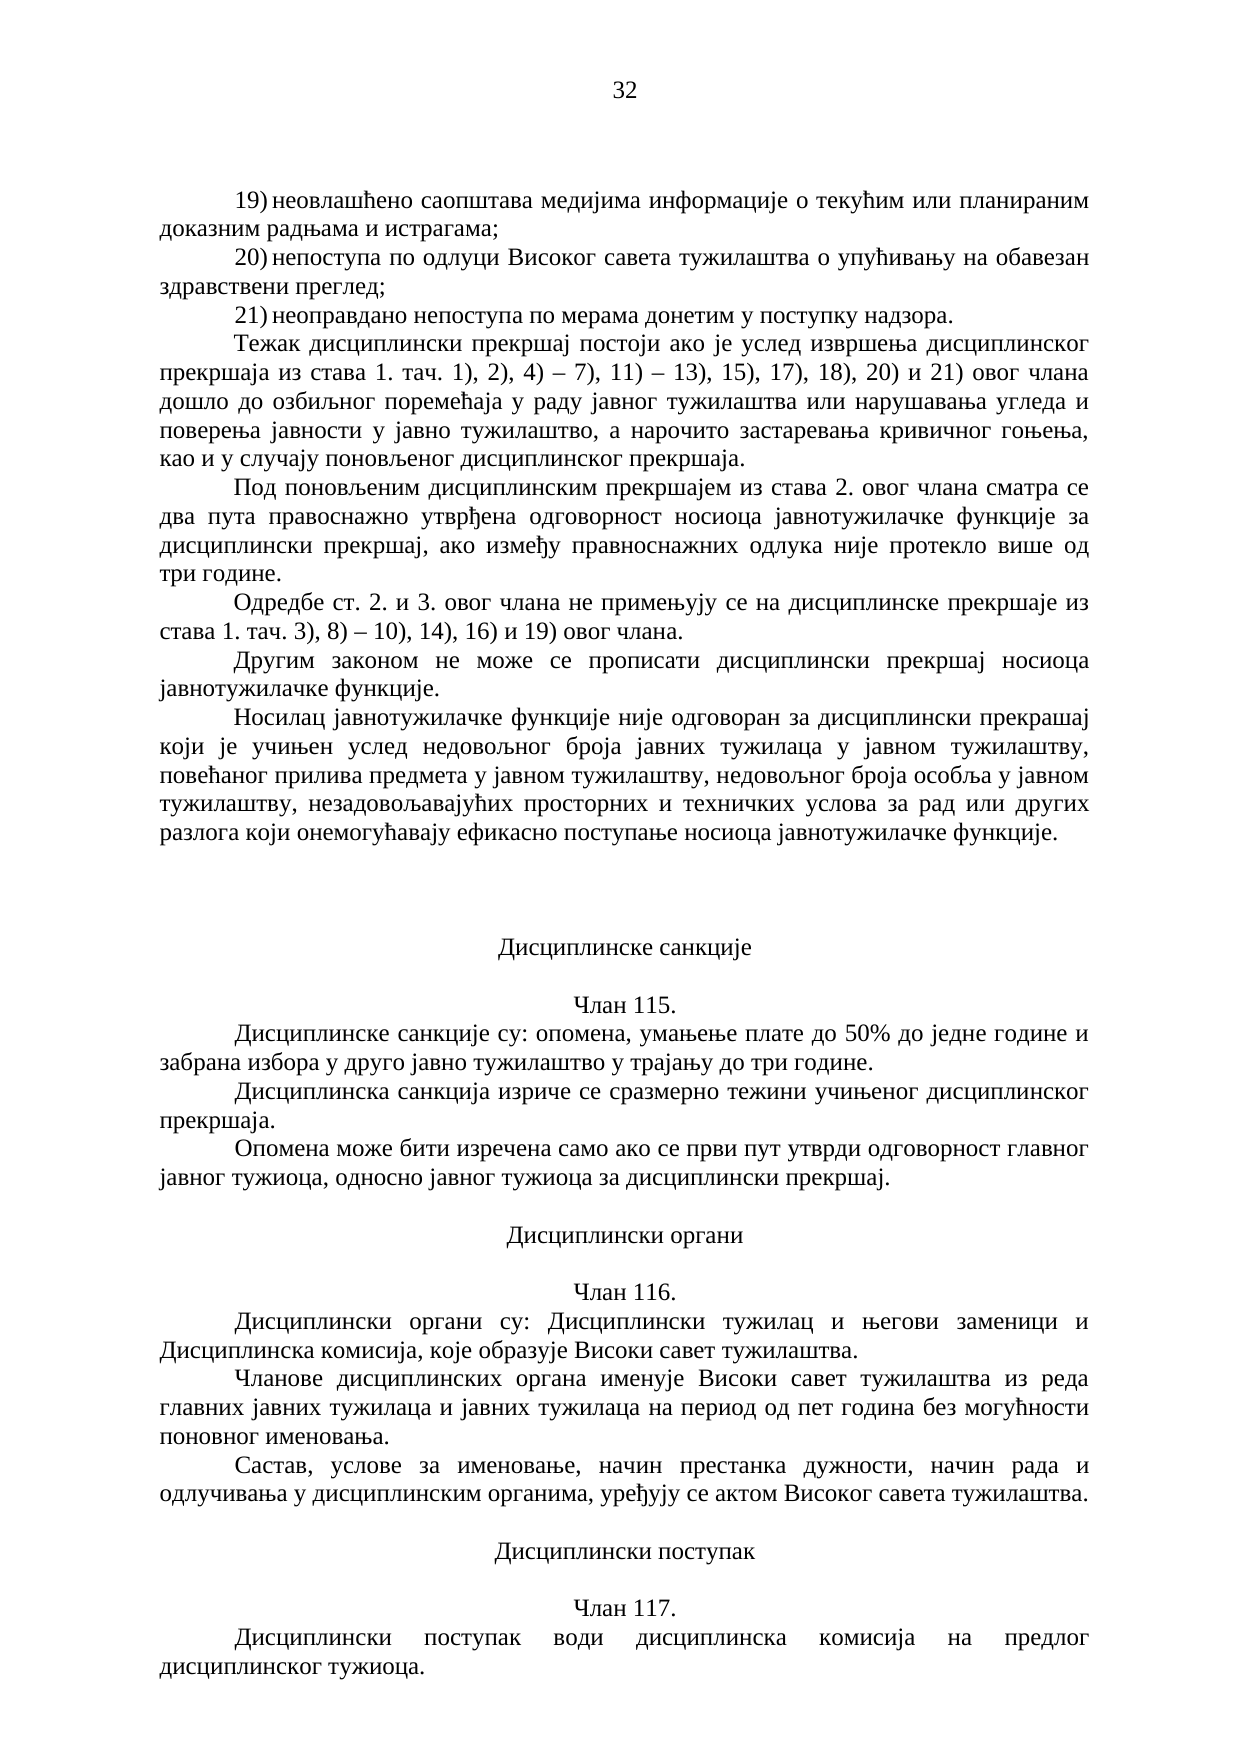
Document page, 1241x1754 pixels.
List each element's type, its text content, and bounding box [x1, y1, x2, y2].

text Опомена може бити изречена само ако се први пут утврди одговорност главног јавног тужиоца, односно јавног тужиоца за дисциплински прекршај. [159, 1133, 1090, 1191]
text Дисциплински поступак води дисциплинска комисија на предлог дисциплинског тужиоца. [159, 1622, 1090, 1680]
text Дисциплинска санкција изриче се сразмерно тежини учињеног дисциплинског прекршаја. [159, 1076, 1090, 1133]
text Дисциплински органи [159, 1220, 1090, 1248]
text Дисциплинске санкције су: опомена, умањење плате до 50% до једне године и забрана избора у друго јавно тужилаштво у трајању до три године. [159, 1018, 1090, 1076]
text Носилац јавнотужилачке функције није одговоран за дисциплински прекрашај који је учињен услед недовољног броја јавних тужилаца у јавном тужилаштву, повећаног прилива предмета у јавном тужилаштву, недовољног броја особља у јавном тужилаштву, незадовољавајућих просторних и техничких услова за рад или других разлога који онемогућавају ефикасно поступање носиоца јавнотужилачке функције. [159, 702, 1090, 846]
text Одредбе ст. 2. и 3. овог члана не примењују се на дисциплинске прекршаје из става 1. тач. 3), 8) ‒ 10), 14), 16) и 19) овог члана. [159, 587, 1090, 645]
text Члан 115. [159, 990, 1090, 1018]
text Другим законом не може се прописати дисциплински прекршај носиоца јавнотужилачке функције. [159, 645, 1090, 702]
text Члан 117. [159, 1593, 1090, 1622]
text Чланове дисциплинских органа именује Високи савет тужилаштва из реда главних јавних тужилаца и јавних тужилаца на период од пет година без могућности поновног именовања. [159, 1363, 1090, 1450]
text Под поновљеним дисциплинским прекршајем из става 2. овог члана сматра се два пута правоснажно утврђена одговорност носиоца јавнотужилачке функције за дисциплински прекршај, ако између правноснажних одлука није протекло више од три године. [159, 472, 1090, 587]
text Дисциплински поступак [159, 1536, 1090, 1565]
list неоправдано непоступа по мерама донетим у поступку надзора. [234, 300, 1090, 328]
text Дисциплинске санкције [159, 932, 1090, 961]
list неовлашћено саопштава медијима информације о текућим или планираним доказним радњама и истрагама; [159, 185, 1090, 242]
list непоступа по одлуци Високог савета тужилаштва о упућивању на обавезан здравствени преглед; [159, 242, 1090, 300]
text Дисциплински органи су: Дисциплински тужилац и његови заменици и Дисциплинска комисија, које образује Високи савет тужилаштва. [159, 1306, 1090, 1363]
text Тежак дисциплински прекршај постоји ако је услед извршења дисциплинског прекршаја из става 1. тач. 1), 2), 4) ‒ 7), 11) ‒ 13), 15), 17), 18), 20) и 21) овог члана дошло до озбиљног поремећаја у раду јавног тужилаштва или нарушавања угледа и поверења јавности у јавно тужилаштво, а нарочито застаревања кривичног гоњења, као и у случају поновљеног дисциплинског прекршаја. [159, 328, 1090, 472]
text Састав, услове за именовање, начин престанка дужности, начин рада и одлучивања у дисциплинским органима, уређују се актом Високог савета тужилаштва. [159, 1450, 1090, 1507]
text Члан 116. [159, 1277, 1090, 1306]
